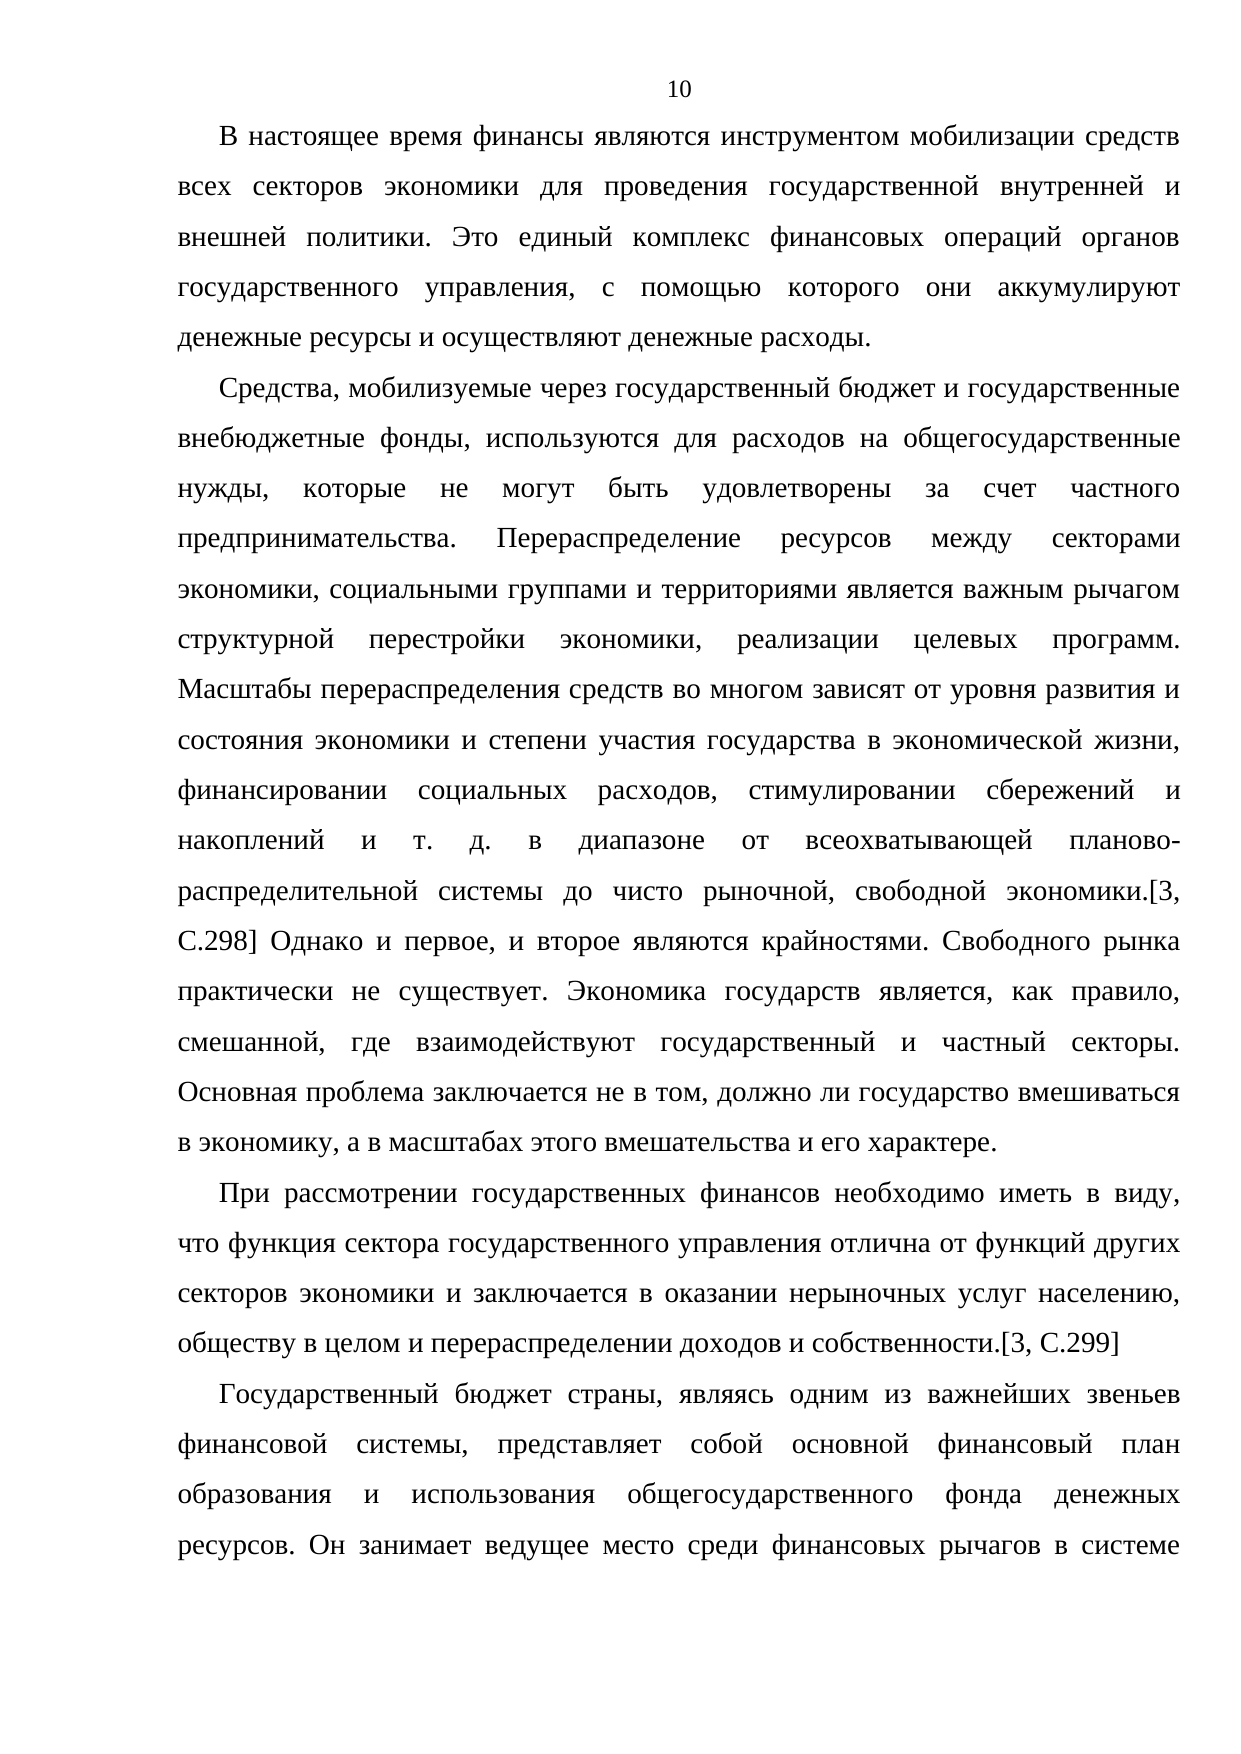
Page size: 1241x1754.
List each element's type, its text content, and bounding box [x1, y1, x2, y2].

text Средства, мобилизуемые через государственный бюджет и государственные внебюджетные фонды, используются для расходов на общегосударственные нужды, которые не могут быть удовлетворены за счет частного предпринимательства. Перераспределение ресурсов между секторами экономики, социальными группами и территориями является важным рычагом структурной перестройки экономики, реализации целевых программ. Масштабы перераспределения средств во многом зависят от уровня развития и состояния экономики и степени участия государства в экономической жизни, финансировании социальных расходов, стимулировании сбережений и накоплений и т. д. в диапазоне от всеохватывающей планово-распределительной системы до чисто рыночной, свободной экономики.[3, С.298] Однако и первое, и второе являются крайностями. Свободного рынка практически не существует. Экономика государств является, как правило, смешанной, где взаимодействуют государственный и частный секторы. Основная проблема заключается не в том, должно ли государство вмешиваться в экономику, а в масштабах этого вмешательства и его характере. [177, 370, 1181, 1158]
text При рассмотрении государственных финансов необходимо иметь в виду, что функция сектора государственного управления отлична от функций других секторов экономики и заключается в оказании нерыночных услуг населению, обществу в целом и перераспределении доходов и собственности.[3, С.299] [177, 1175, 1181, 1359]
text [177, 1376, 1181, 1560]
text В настоящее время финансы являются инструментом мобилизации средств всех секторов экономики для проведения государственной внутренней и внешней политики. Это единый комплекс финансовых операций органов государственного управления, с помощью которого они аккумулируют денежные ресурсы и осуществляют денежные расходы. [177, 118, 1181, 353]
